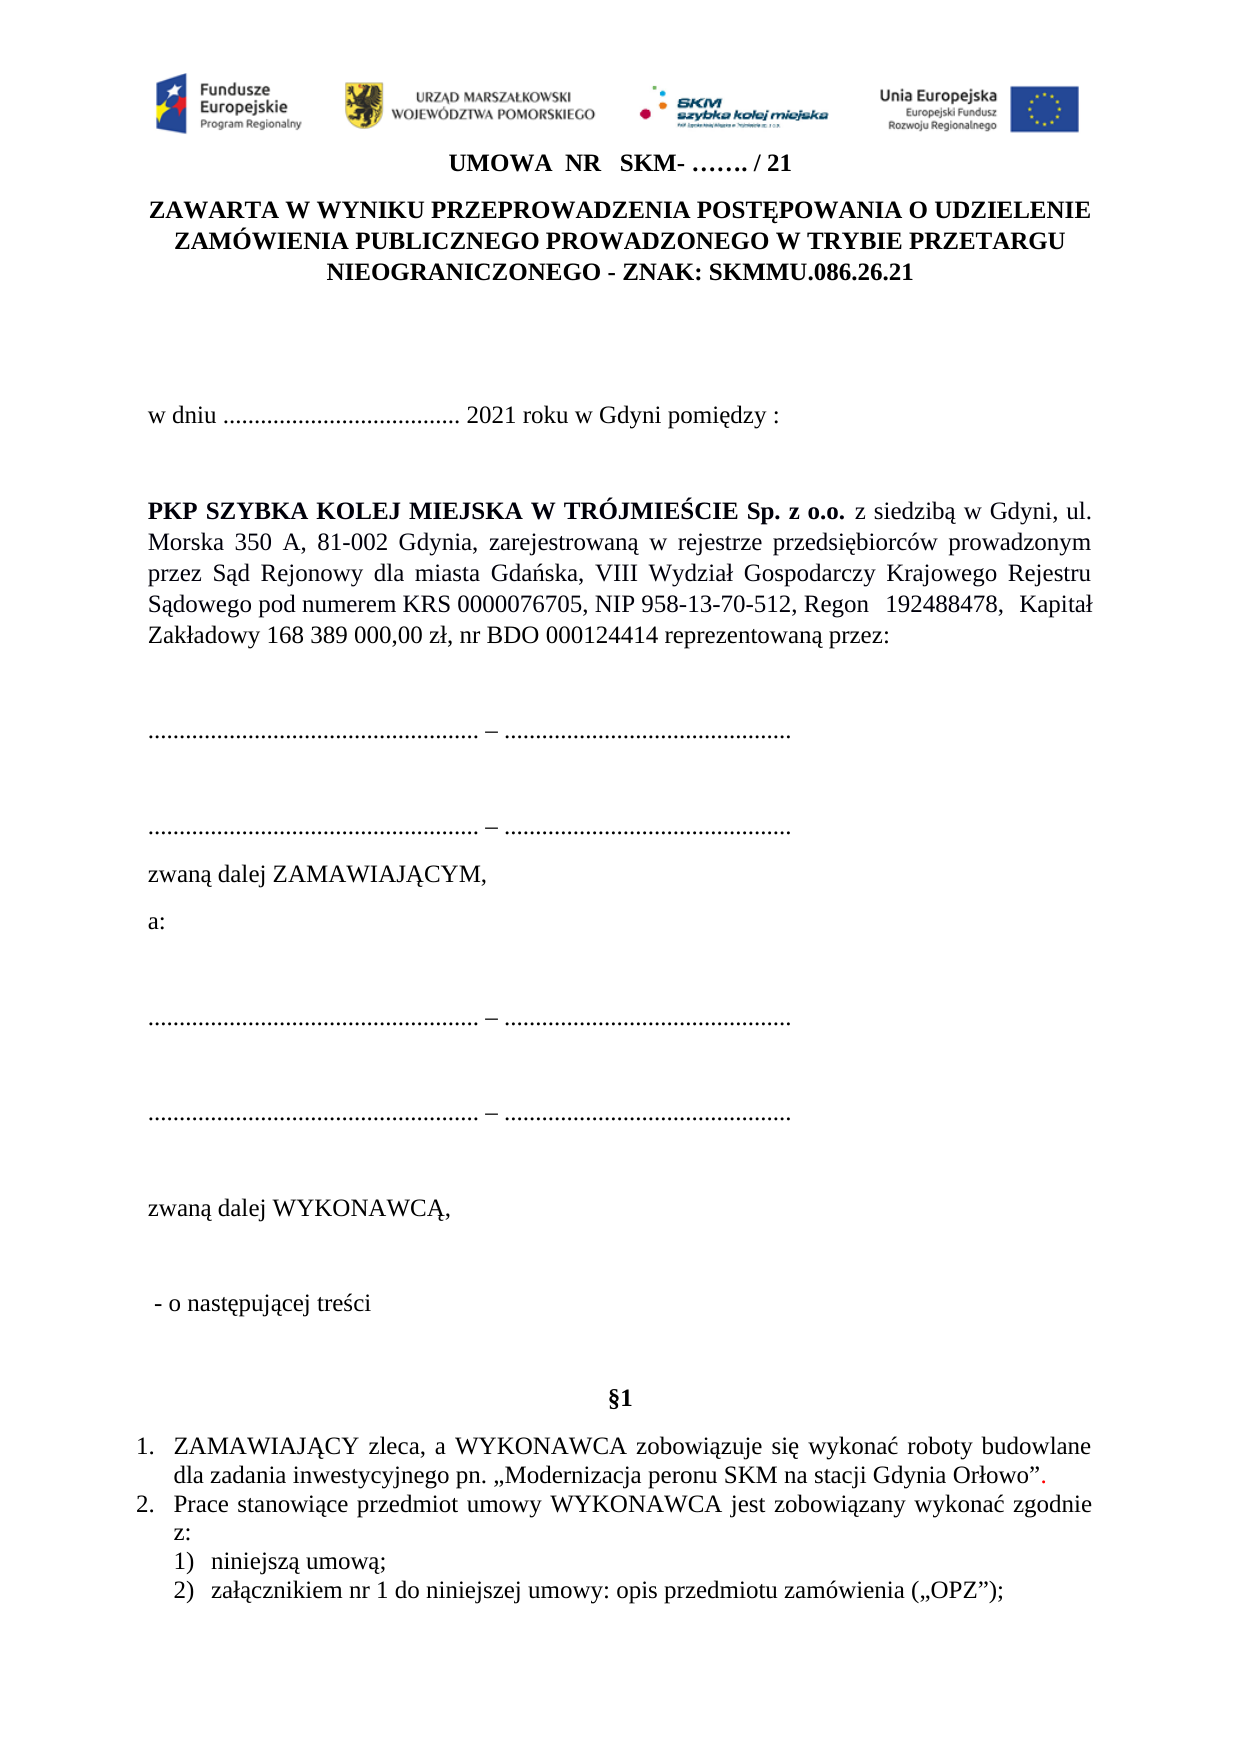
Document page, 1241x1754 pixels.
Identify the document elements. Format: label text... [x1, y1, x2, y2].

text ..................................................... – .............................................. [148, 1002, 1093, 1031]
text ZAWARTA W WYNIKU PRZEPROWADZENIA POSTĘPOWANIA O UDZIELENIE ZAMÓWIENIA PUBLICZNEGO PROWADZONEGO W TRYBIE PRZETARGU NIEOGRANICZONEGO - ZNAK: SKMMU.086.26.21 [148, 195, 1093, 286]
list załącznikiem nr 1 do niniejszej umowy: opis przedmiotu zamówienia („OPZ”); [173, 1575, 1093, 1604]
list Prace stanowiące przedmiot umowy WYKONAWCA jest zobowiązany wykonać zgodnie z: [136, 1489, 1093, 1546]
picture [147, 73, 1093, 148]
text zwaną dalej ZAMAWIAJĄCYM, [148, 859, 1093, 887]
text ..................................................... – .............................................. [148, 1097, 1093, 1126]
text PKP SZYBKA KOLEJ MIEJSKA W TRÓJMIEŚCIE Sp. z o.o. z siedzibą w Gdyni, ul. Morska 350 A, 81-002 Gdynia, zarejestrowaną w rejestrze przedsiębiorców prowadzonym przez Sąd Rejonowy dla miasta Gdańska, VIII Wydział Gospodarczy Krajowego Rejestru Sądowego pod numerem KRS 0000076705, NIP 958-13-70-512, Regon 192488478, Kapitał Zakładowy 168 389 000,00 zł, nr BDO 000124414 reprezentowaną przez: [148, 496, 1093, 649]
text ..................................................... – .............................................. [148, 811, 1093, 840]
text ..................................................... – .............................................. [148, 716, 1093, 744]
text - o następującej treści [148, 1288, 1093, 1317]
text §1 [148, 1383, 1093, 1412]
text a: [148, 906, 1093, 935]
text zwaną dalej WYKONAWCĄ, [148, 1193, 1093, 1221]
list ZAMAWIAJĄCY zleca, a WYKONAWCA zobowiązuje się wykonać roboty budowlane dla zadania inwestycyjnego pn. „Modernizacja peronu SKM na stacji Gdynia Orłowo”. [136, 1431, 1093, 1489]
text UMOWA NR SKM- ……. / 21 [148, 148, 1093, 176]
text w dniu ...................................... 2021 roku w Gdyni pomiędzy : [148, 401, 1093, 429]
list niniejszą umową; [173, 1546, 1093, 1575]
